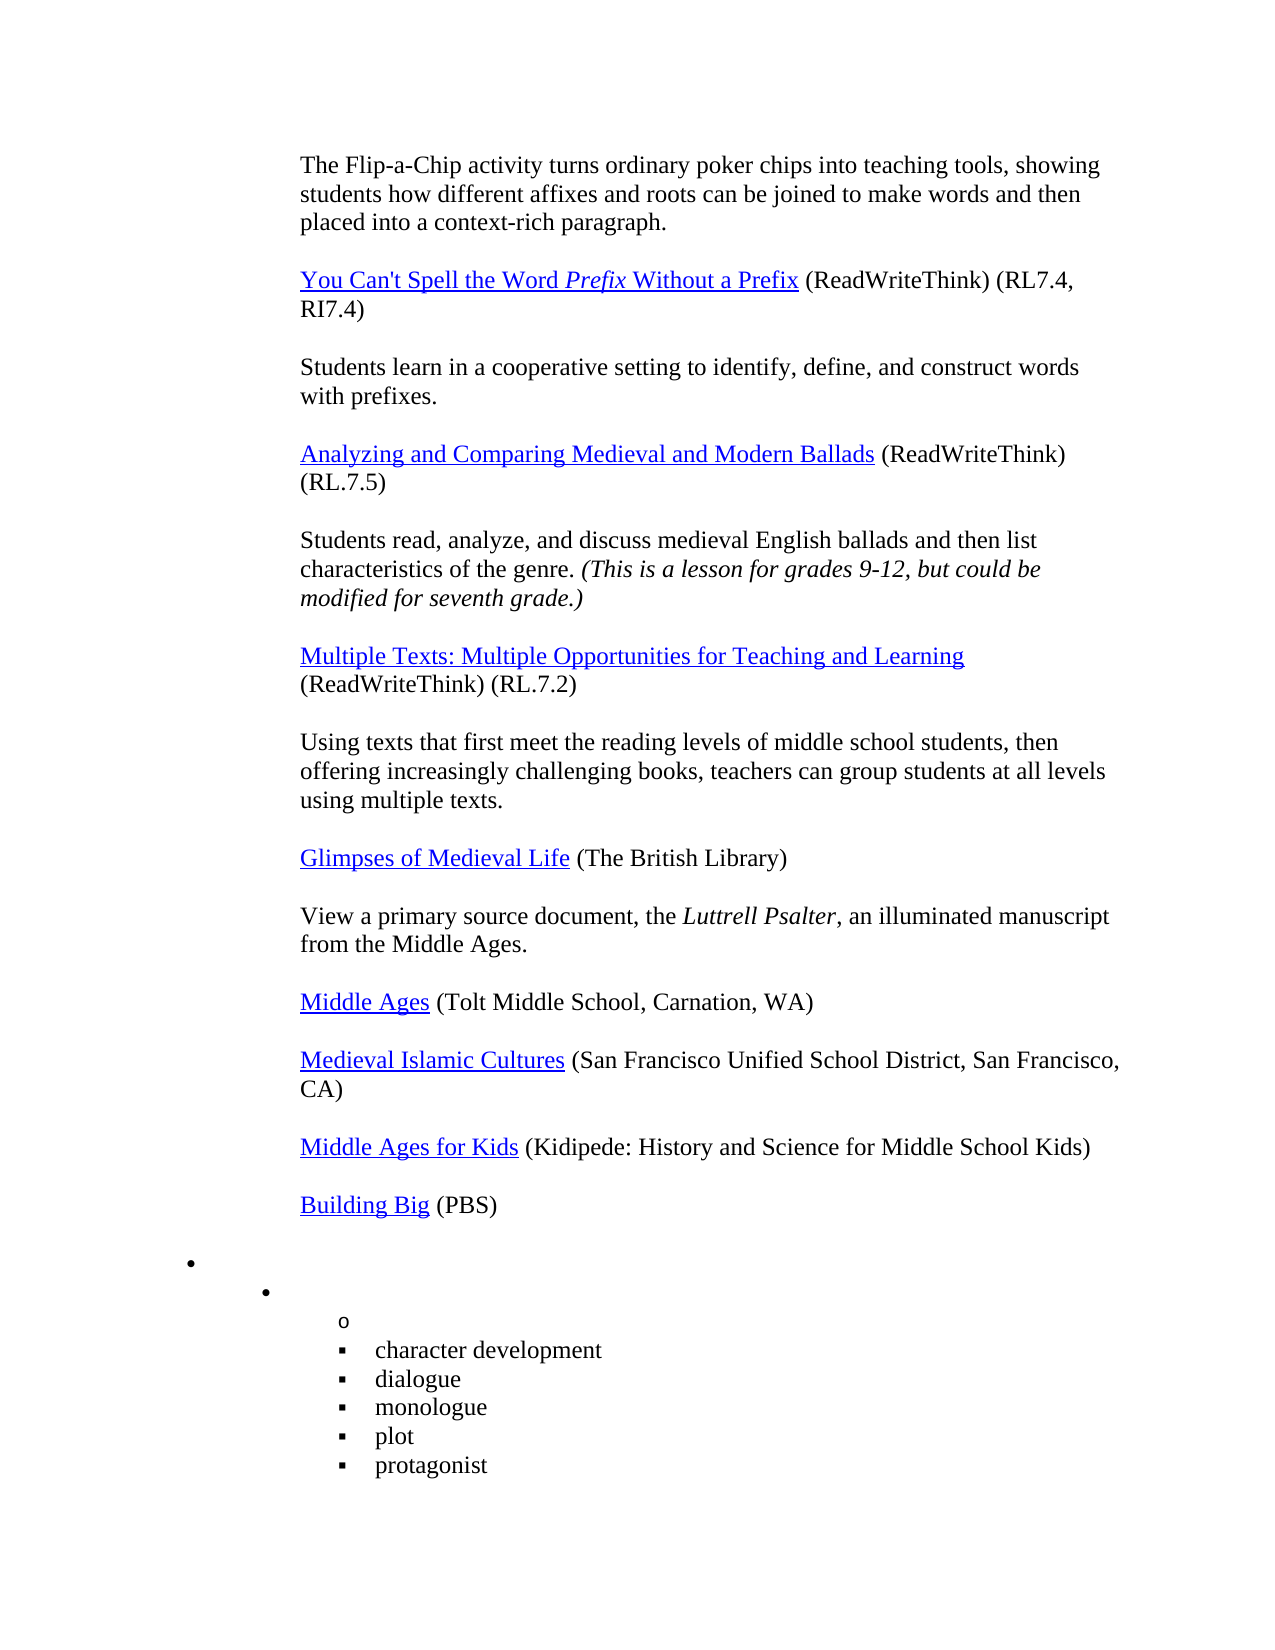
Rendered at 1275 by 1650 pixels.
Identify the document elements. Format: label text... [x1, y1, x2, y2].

text Middle Ages for Kids (Kidipede: History and Science for Middle School Kids) [300, 1132, 1125, 1161]
text Multiple Texts: Multiple Opportunities for Teaching and Learning (ReadWriteThink) (RL.7.2) [300, 641, 1125, 698]
list character development [337, 1335, 1125, 1364]
text You Can't Spell the Word Prefix Without a Prefix (ReadWriteThink) (RL7.4, RI7.4) [300, 265, 1125, 323]
list monologue [337, 1392, 1125, 1421]
text Glimpses of Medieval Life (The British Library) [300, 843, 1125, 872]
text Building Big (PBS) [300, 1190, 1125, 1219]
text The Flip-a-Chip activity turns ordinary poker chips into teaching tools, showing students how different affixes and roots can be joined to make words and then placed into a context-rich paragraph. [300, 150, 1125, 236]
text Analyzing and Comparing Medieval and Modern Ballads (ReadWriteThink) (RL.7.5) [300, 439, 1125, 496]
list plot [337, 1421, 1125, 1450]
text Students learn in a cooperative setting to identify, define, and construct words with prefixes. [300, 352, 1125, 409]
list dialogue [337, 1364, 1125, 1392]
list protagonist [337, 1450, 1125, 1479]
text View a primary source document, the Luttrell Psalter, an illuminated manuscript from the Middle Ages. [300, 901, 1125, 958]
text Using texts that first meet the reading levels of middle school students, then offering increasingly challenging books, teachers can group students at all levels using multiple texts. [300, 727, 1125, 814]
text Medieval Islamic Cultures (San Francisco Unified School District, San Francisco, CA) [300, 1045, 1125, 1103]
text Students read, analyze, and discuss medieval English ballads and then list characteristics of the genre. (This is a lesson for grades 9-12, but could be modified for seventh grade.) [300, 525, 1125, 612]
text Middle Ages (Tolt Middle School, Carnation, WA) [300, 987, 1125, 1016]
